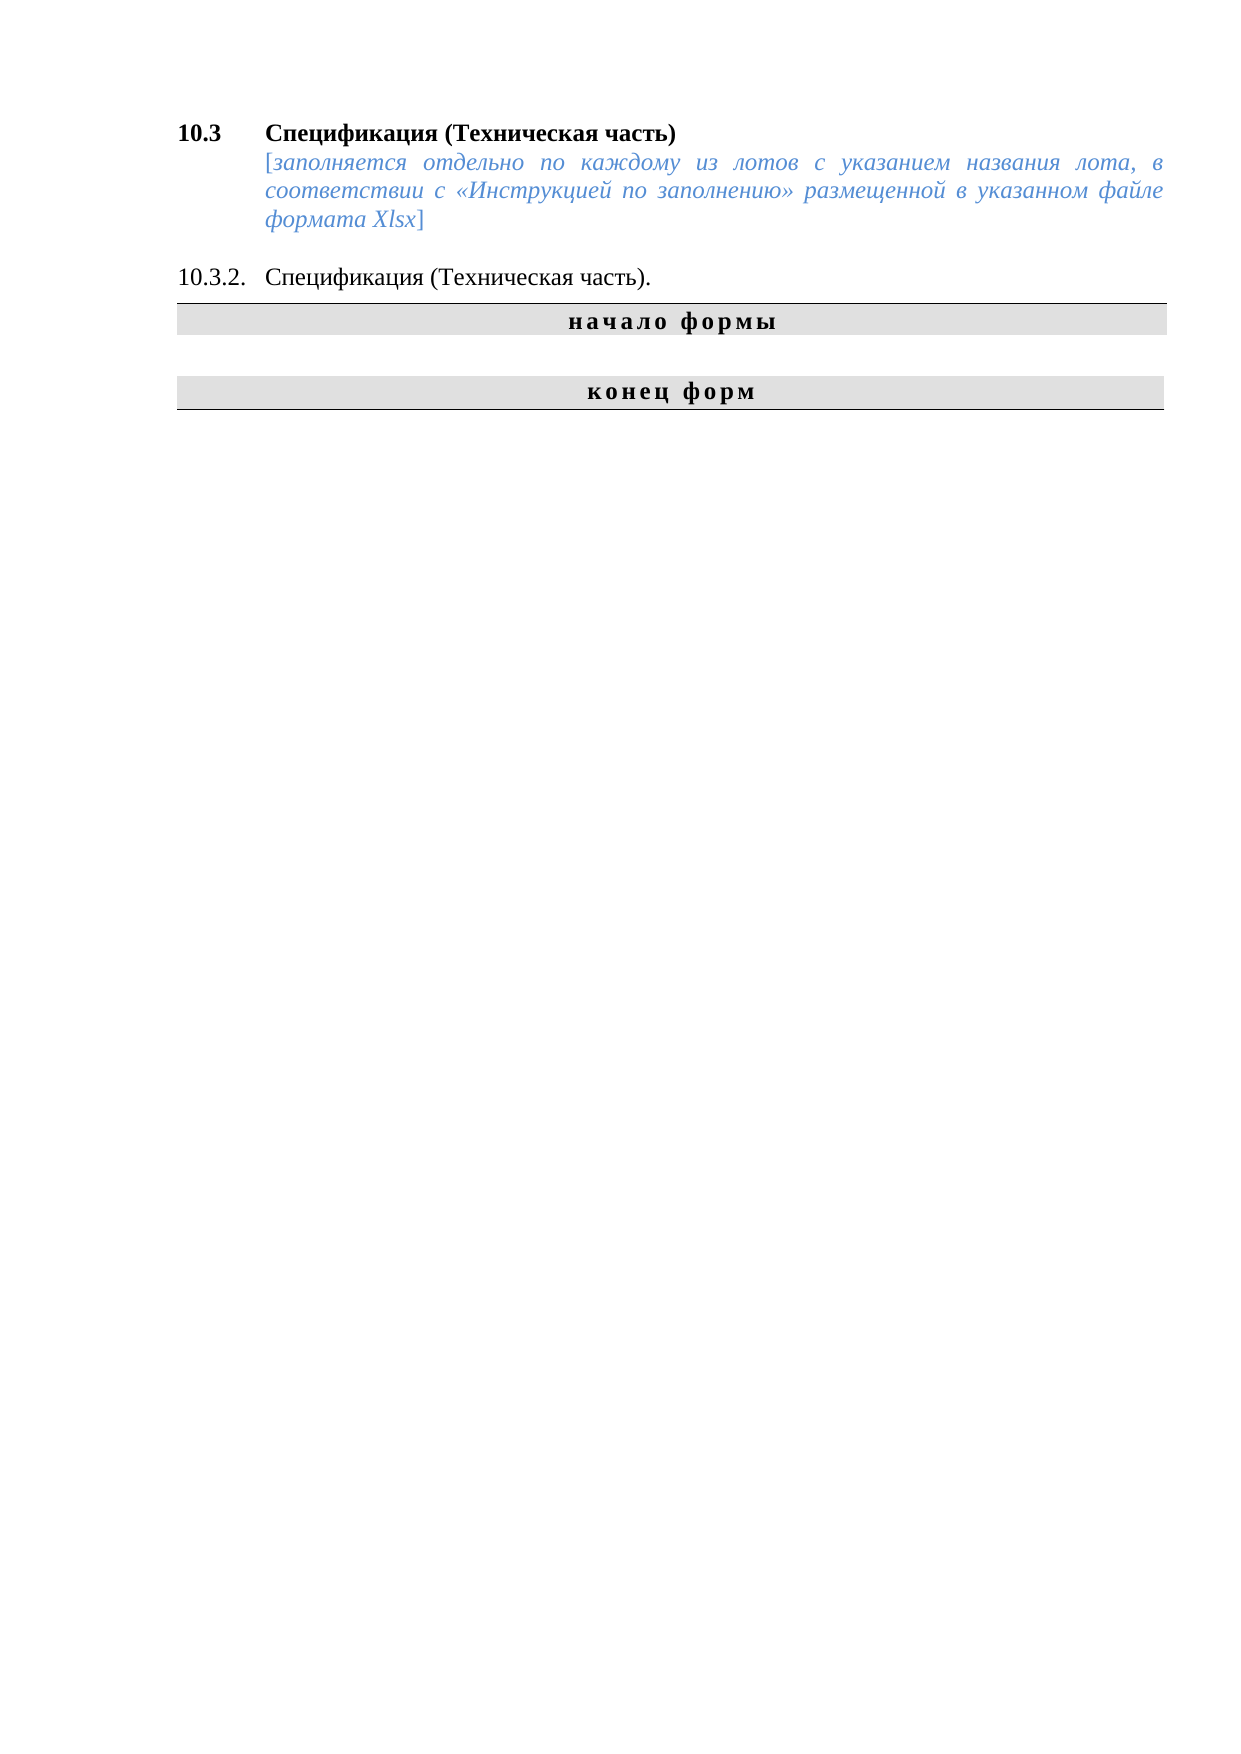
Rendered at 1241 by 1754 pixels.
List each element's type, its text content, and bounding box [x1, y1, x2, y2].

list [заполняется отдельно по каждому из лотов с указанием названия лота, в соответствии с «Инструкцией по заполнению» размещенной в указанном файле формата Xlsx] [265, 147, 1167, 233]
text конец форм [177, 376, 1164, 409]
list Спецификация (Техническая часть) [177, 118, 1167, 147]
list Спецификация (Техническая часть). [177, 262, 1167, 291]
text начало формы [177, 304, 1167, 335]
